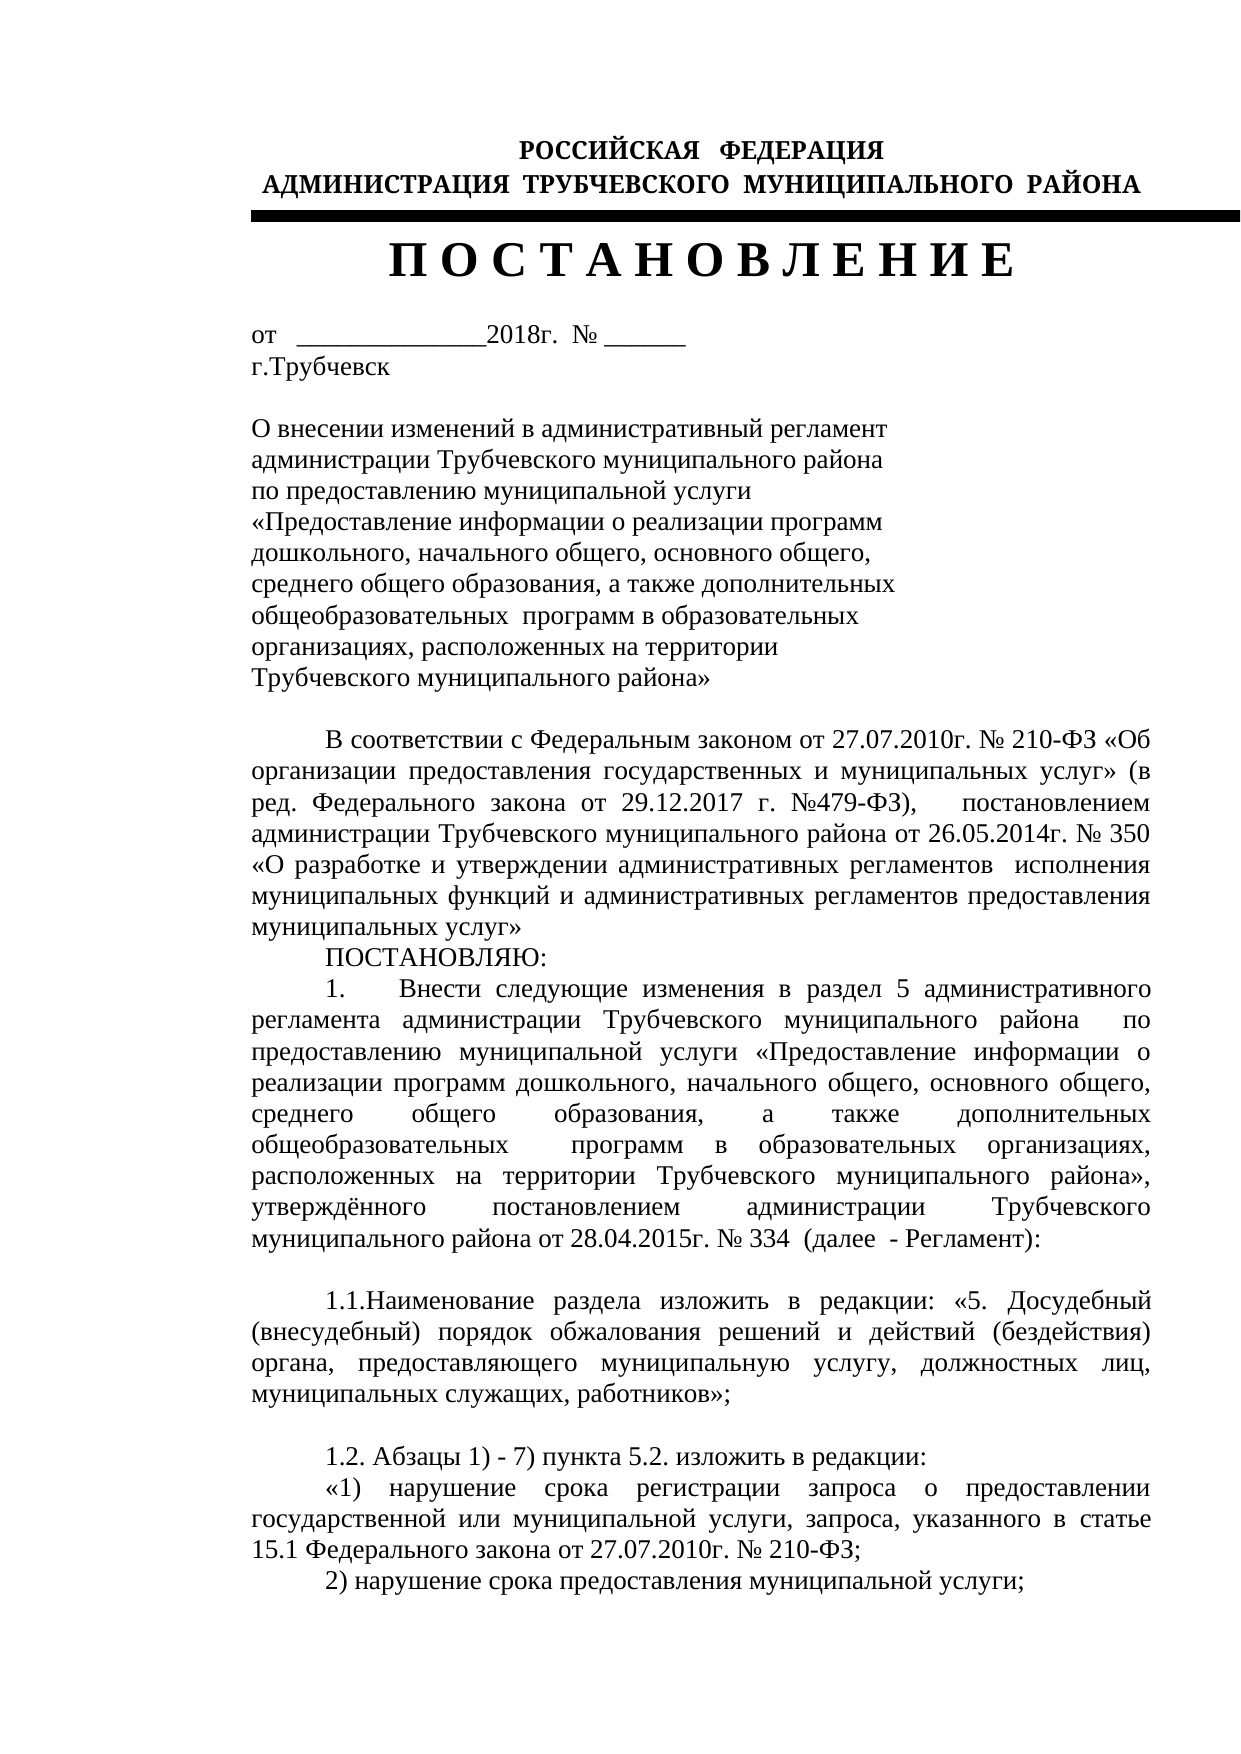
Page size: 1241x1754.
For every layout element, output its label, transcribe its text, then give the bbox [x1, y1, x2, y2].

text Трубчевского муниципального района» [251, 661, 1152, 692]
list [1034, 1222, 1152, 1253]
text АДМИНИСТРАЦИЯ ТРУБЧЕВСКОГО МУНИЦИПАЛЬНОГО РАЙОНА [251, 167, 1152, 201]
text ПОСТАНОВЛЯЮ: [251, 941, 1152, 972]
list Внести следующие изменения в раздел 5 административного регламента администрации Трубчевского муниципального района по предоставлению муниципальной услуги «Предоставление информации о реализации программ дошкольного, начального общего, основного общего, среднего общего образования, а также дополнительных общеобразовательных программ в образовательных организациях, расположенных на территории Трубчевского муниципального района», утверждённого постановлением администрации Трубчевского муниципального района от 28.04.2015г. № 334 (далее - Регламент): [251, 972, 1152, 1191]
text общеобразовательных программ в образовательных [251, 599, 1152, 630]
text «1) нарушение срока регистрации запроса о предоставлении государственной или муниципальной услуги, запроса, указанного в статье 15.1 Федерального закона от 27.07.2010г. № 210-ФЗ; [251, 1471, 1152, 1564]
text П О С Т А Н О В Л Е Н И Е [251, 230, 1152, 287]
text г.Трубчевск [251, 349, 1152, 381]
text 2) нарушение срока предоставления муниципальной услуги; [251, 1564, 1152, 1595]
text дошкольного, начального общего, основного общего, [251, 536, 1152, 568]
text организациях, расположенных на территории [251, 630, 1152, 661]
text администрации Трубчевского муниципального района [251, 443, 1152, 474]
text РОССИЙСКАЯ ФЕДЕРАЦИЯ [251, 133, 1152, 167]
text В соответствии с Федеральным законом от 27.07.2010г. № 210-ФЗ «Об организации предоставления государственных и муниципальных услуг» (в ред. Федерального закона от 29.12.2017 г. №479-ФЗ), постановлением администрации Трубчевского муниципального района от 26.05.2014г. № 350 «О разработке и утверждении административных регламентов исполнения муниципальных функций и административных регламентов предоставления муниципальных услуг» [251, 723, 1152, 941]
text 1.1.Наименование раздела изложить в редакции: «5. Досудебный (внесудебный) порядок обжалования решений и действий (бездействия) органа, предоставляющего муниципальную услугу, должностных лиц, муниципальных служащих, работников»; [251, 1284, 1152, 1408]
text «Предоставление информации о реализации программ [251, 505, 1152, 536]
text среднего общего образования, а также дополнительных [251, 568, 1152, 599]
text по предоставлению муниципальной услуги [251, 474, 1152, 505]
list 1.2. Абзацы 1) - 7) пункта 5.2. изложить в редакции: [251, 1440, 1152, 1471]
text от ______________2018г. № ______ [251, 318, 1152, 349]
text О внесении изменений в административный регламент [251, 412, 1152, 443]
